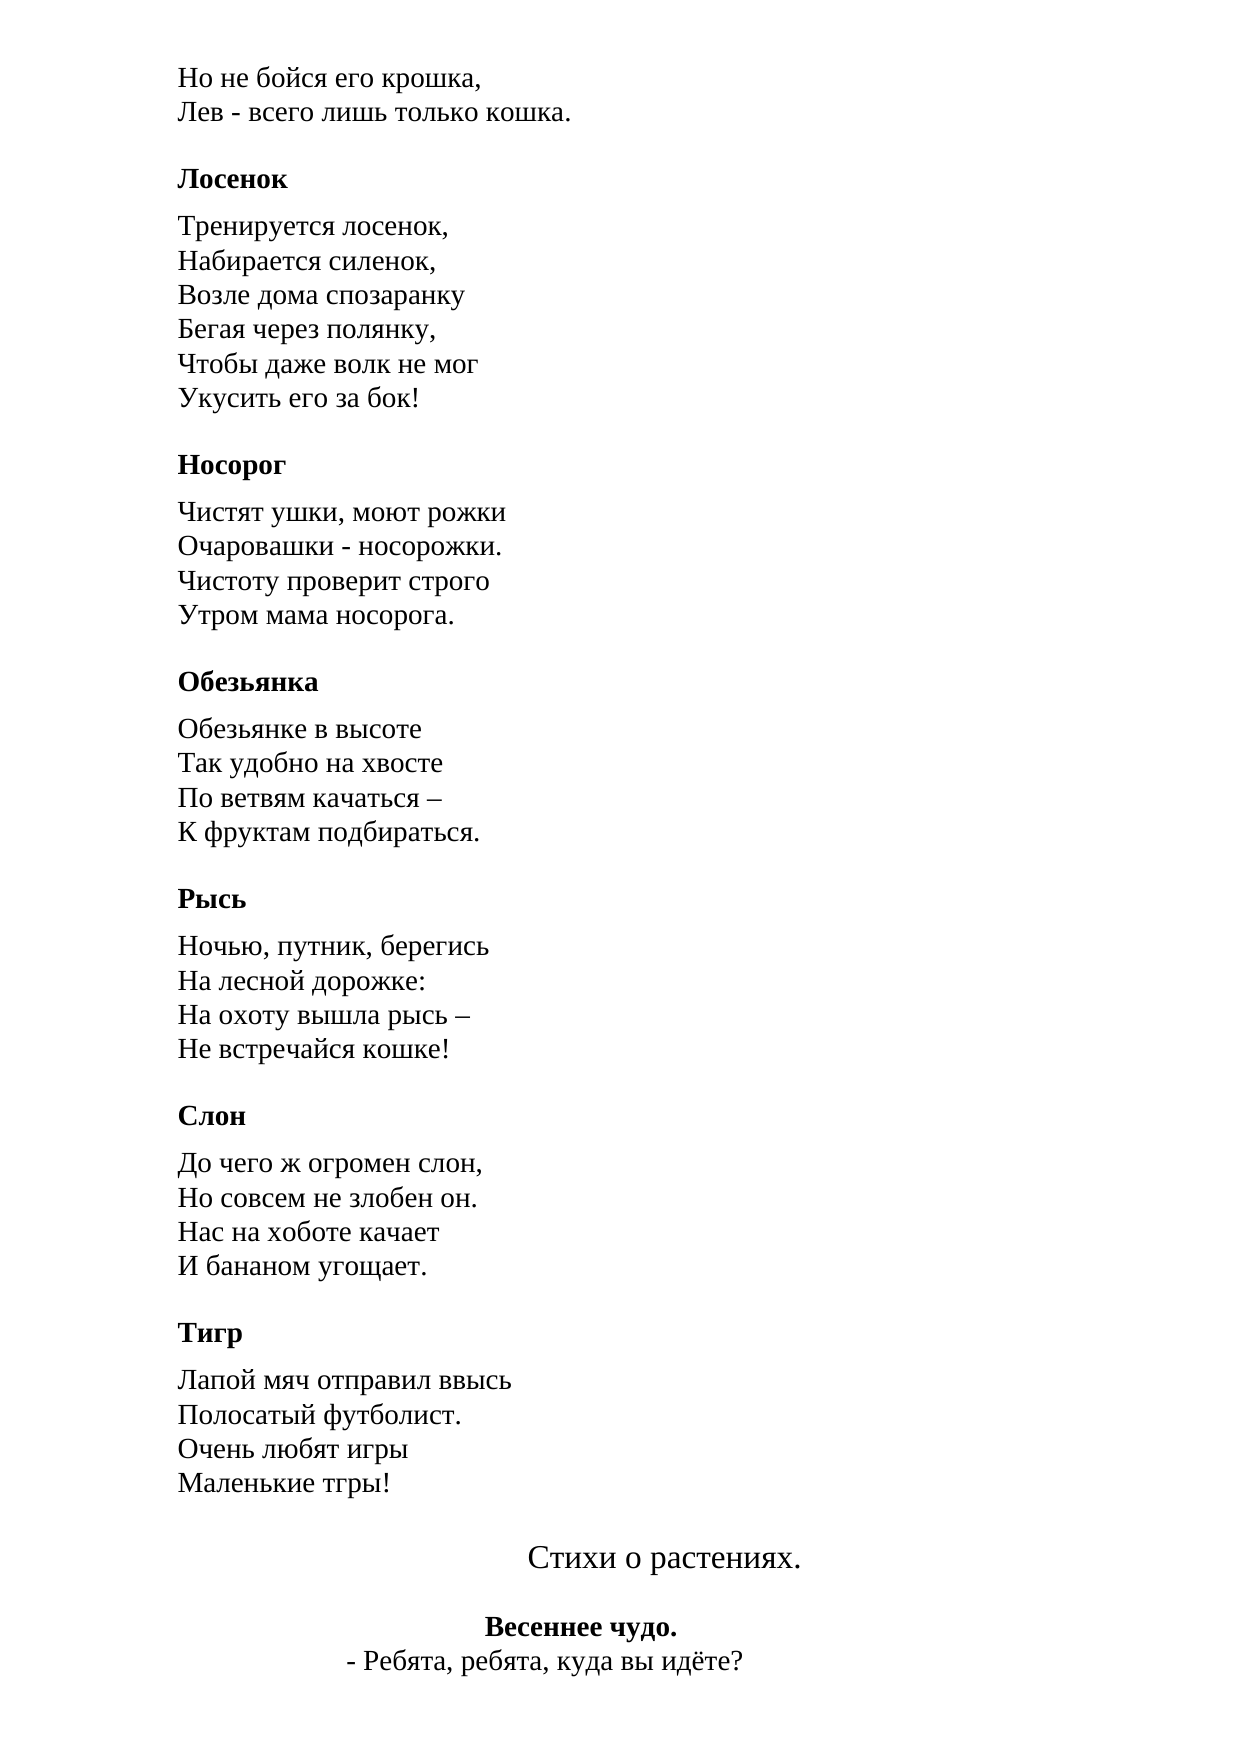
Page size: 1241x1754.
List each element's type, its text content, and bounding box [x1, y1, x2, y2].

text Ночью, путник, берегись На лесной дорожке: На охоту вышла рысь – Не встречайся кошке! [177, 927, 1152, 1065]
text Лосенок [177, 161, 1152, 195]
text Обезьянка [177, 664, 1152, 698]
text Тигр [177, 1316, 1152, 1349]
text До чего ж огромен слон, Но совсем не злобен он. Нас на хоботе качает И бананом угощает. [177, 1144, 1152, 1282]
text Слон [177, 1098, 1152, 1132]
text Лапой мяч отправил ввысь Полосатый футболист. Очень любят игры Маленькие тгры! [177, 1362, 1152, 1499]
text - Ребята, ребята, куда вы идёте? [346, 1643, 1152, 1676]
text Носорог [177, 447, 1152, 481]
text Рысь [177, 881, 1152, 915]
text Стихи о растениях. [177, 1537, 1152, 1576]
text Чистят ушки, моют рожки Очаровашки - носорожки. Чистоту проверит строго Утром мама носорога. [177, 493, 1152, 631]
text Обезьянке в высоте Так удобно на хвосте По ветвям качаться – К фруктам подбираться. [177, 710, 1152, 848]
text Тренируется лосенок, Набирается силенок, Возле дома спозаранку Бегая через полянку, Чтобы даже волк не мог Укусить его за бок! [177, 207, 1152, 414]
text Весеннее чудо. [346, 1609, 1152, 1643]
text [177, 59, 1152, 128]
